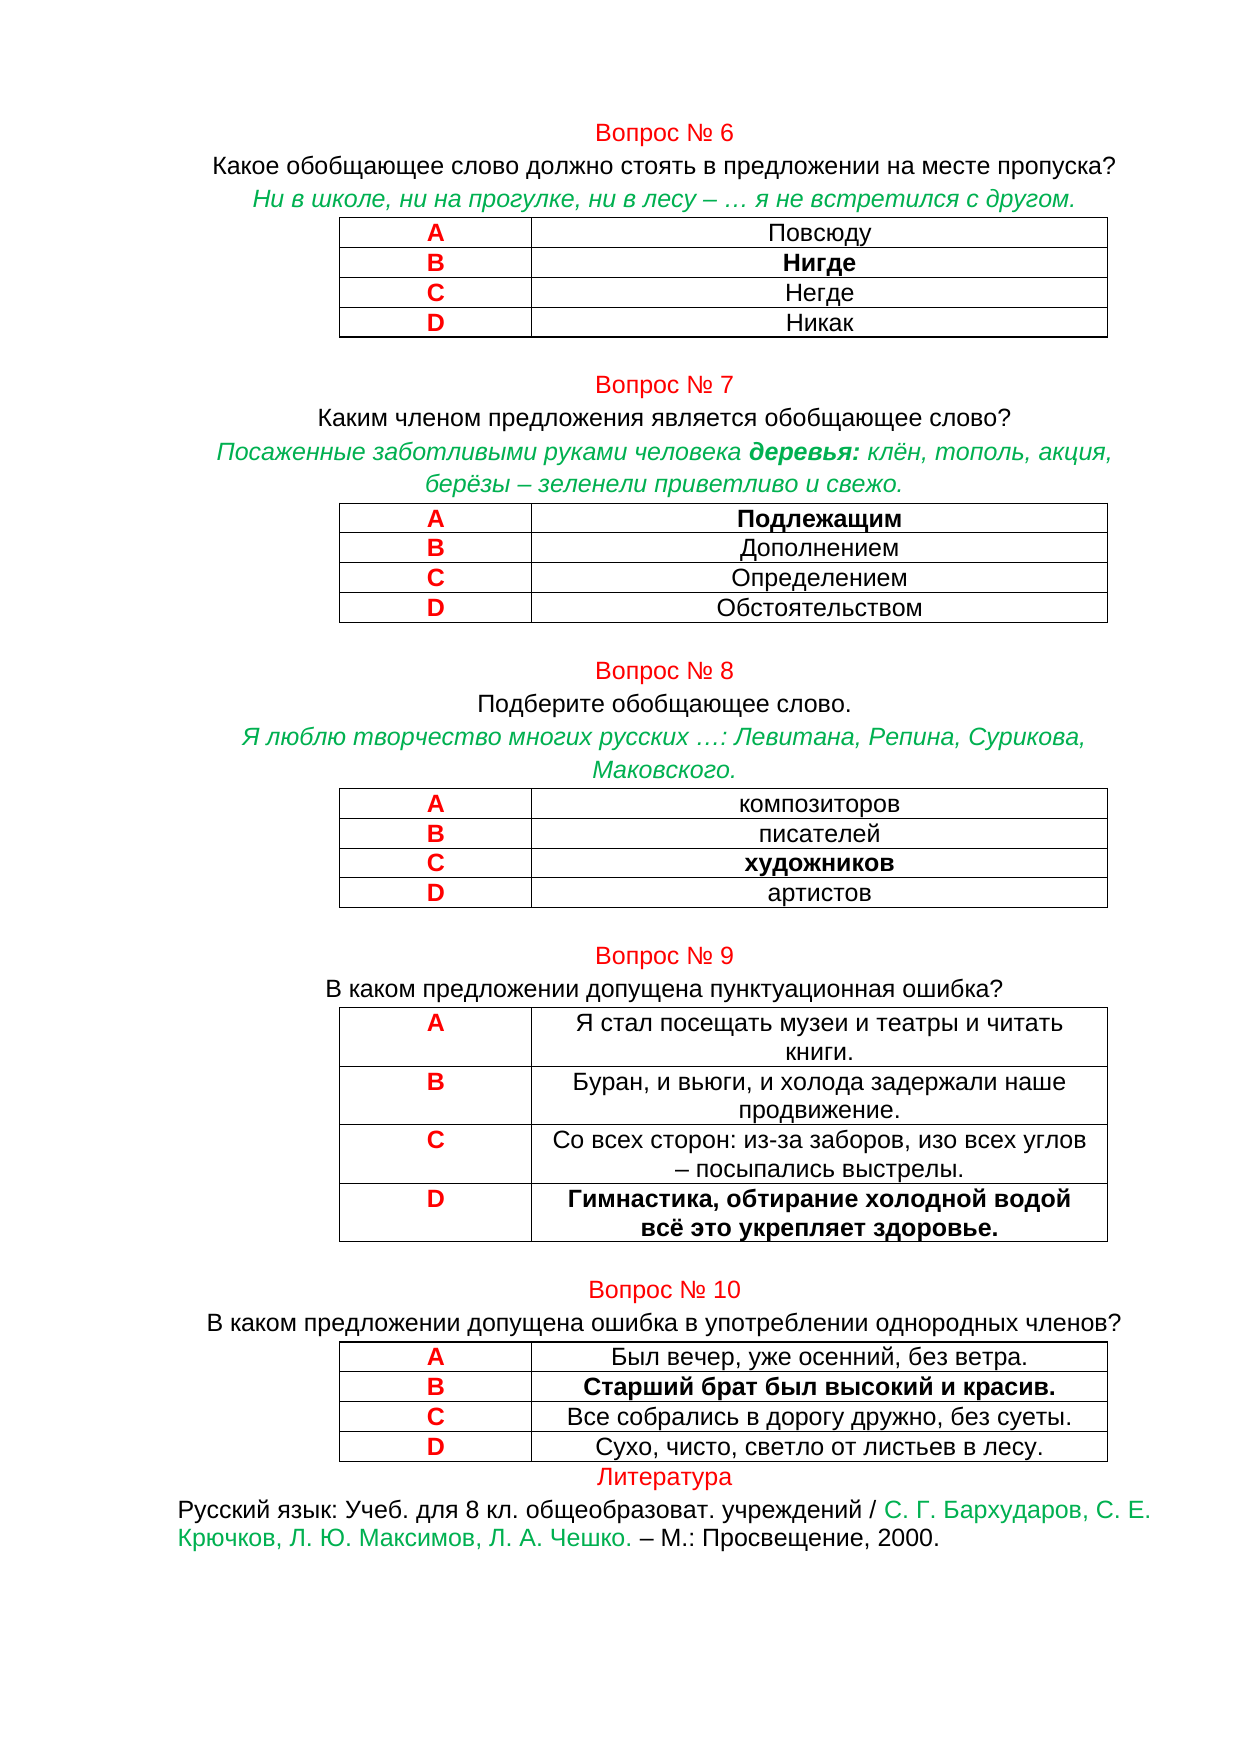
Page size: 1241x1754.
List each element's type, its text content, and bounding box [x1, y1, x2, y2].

text Какое обобщающее слово должно стоять в предложении на месте пропуска? [177, 151, 1152, 180]
table_cell D [340, 1432, 531, 1461]
text Вопрос № 7 [177, 370, 1152, 399]
text Подберите обобщающее слово. [177, 689, 1152, 717]
table_header A [340, 504, 531, 532]
table_cell Обстоятельством [532, 593, 1107, 622]
table_cell Негде [532, 278, 1107, 307]
table_header A [340, 218, 531, 247]
table_header Подлежащим [532, 504, 1107, 532]
table_cell Нигде [532, 248, 1107, 277]
text Каким членом предложения является обобщающее слово? [177, 403, 1152, 432]
table_cell Никак [532, 308, 1107, 336]
text Вопрос № 9 [177, 941, 1152, 970]
table_header Был вечер, уже осенний, без ветра. [532, 1343, 1107, 1371]
table_cell писателей [532, 819, 1107, 847]
table_cell Со всех сторон: из-за заборов, изо всех углов – посыпались выстрелы. [532, 1125, 1107, 1183]
table_header Я стал посещать музеи и театры и читать книги. [532, 1008, 1107, 1066]
text В каком предложении допущена пунктуационная ошибка? [177, 974, 1152, 1003]
table_cell C [340, 1125, 531, 1183]
table_header A [340, 1343, 531, 1371]
table_header Повсюду [532, 218, 1107, 247]
table_cell C [340, 849, 531, 877]
table_cell C [340, 278, 531, 307]
table_header A [340, 1008, 531, 1066]
table_cell Определением [532, 563, 1107, 592]
table_cell D [340, 593, 531, 622]
table_cell Все собрались в дорогу дружно, без суеты. [532, 1402, 1107, 1431]
text Я люблю творчество многих русских …: Левитана, Репина, Сурикова, Маковского. [177, 722, 1152, 783]
table_cell B [340, 1067, 531, 1124]
table_cell B [340, 248, 531, 277]
text В каком предложении допущена ошибка в употреблении однородных членов? [177, 1308, 1152, 1337]
table_cell Буран, и вьюги, и холода задержали наше продвижение. [532, 1067, 1107, 1124]
table_cell художников [532, 849, 1107, 877]
text Посаженные заботливыми руками человека деревья: клён, тополь, акция, берёзы – зеленели приветливо и свежо. [177, 436, 1152, 498]
table_cell D [340, 1184, 531, 1241]
table_cell C [340, 1402, 531, 1431]
table_cell C [340, 563, 531, 592]
text Вопрос № 6 [177, 118, 1152, 147]
table_cell Старший брат был высокий и красив. [532, 1372, 1107, 1401]
table_cell B [340, 533, 531, 562]
table_header композиторов [532, 789, 1107, 818]
table_header A [340, 789, 531, 818]
table_cell Сухо, чисто, светло от листьев в лесу. [532, 1432, 1107, 1461]
text Ни в школе, ни на прогулке, ни в лесу – … я не встретился с другом. [177, 184, 1152, 213]
text Вопрос № 8 [177, 656, 1152, 684]
table_cell D [340, 878, 531, 907]
table_cell D [340, 308, 531, 336]
table_cell Гимнастика, обтирание холодной водой всё это укрепляет здоровье. [532, 1184, 1107, 1241]
text Русский язык: Учеб. для 8 кл. общеобразоват. учреждений / С. Г. Бархударов, С. Е. Крючков, Л. Ю. Максимов, Л. А. Чешко. – М.: Просвещение, 2000. [177, 1494, 1152, 1552]
table_cell B [340, 819, 531, 847]
text Литература [177, 1462, 1152, 1490]
table_cell B [340, 1372, 531, 1401]
text Вопрос № 10 [177, 1275, 1152, 1304]
table_cell Дополнением [532, 533, 1107, 562]
table_cell артистов [532, 878, 1107, 907]
